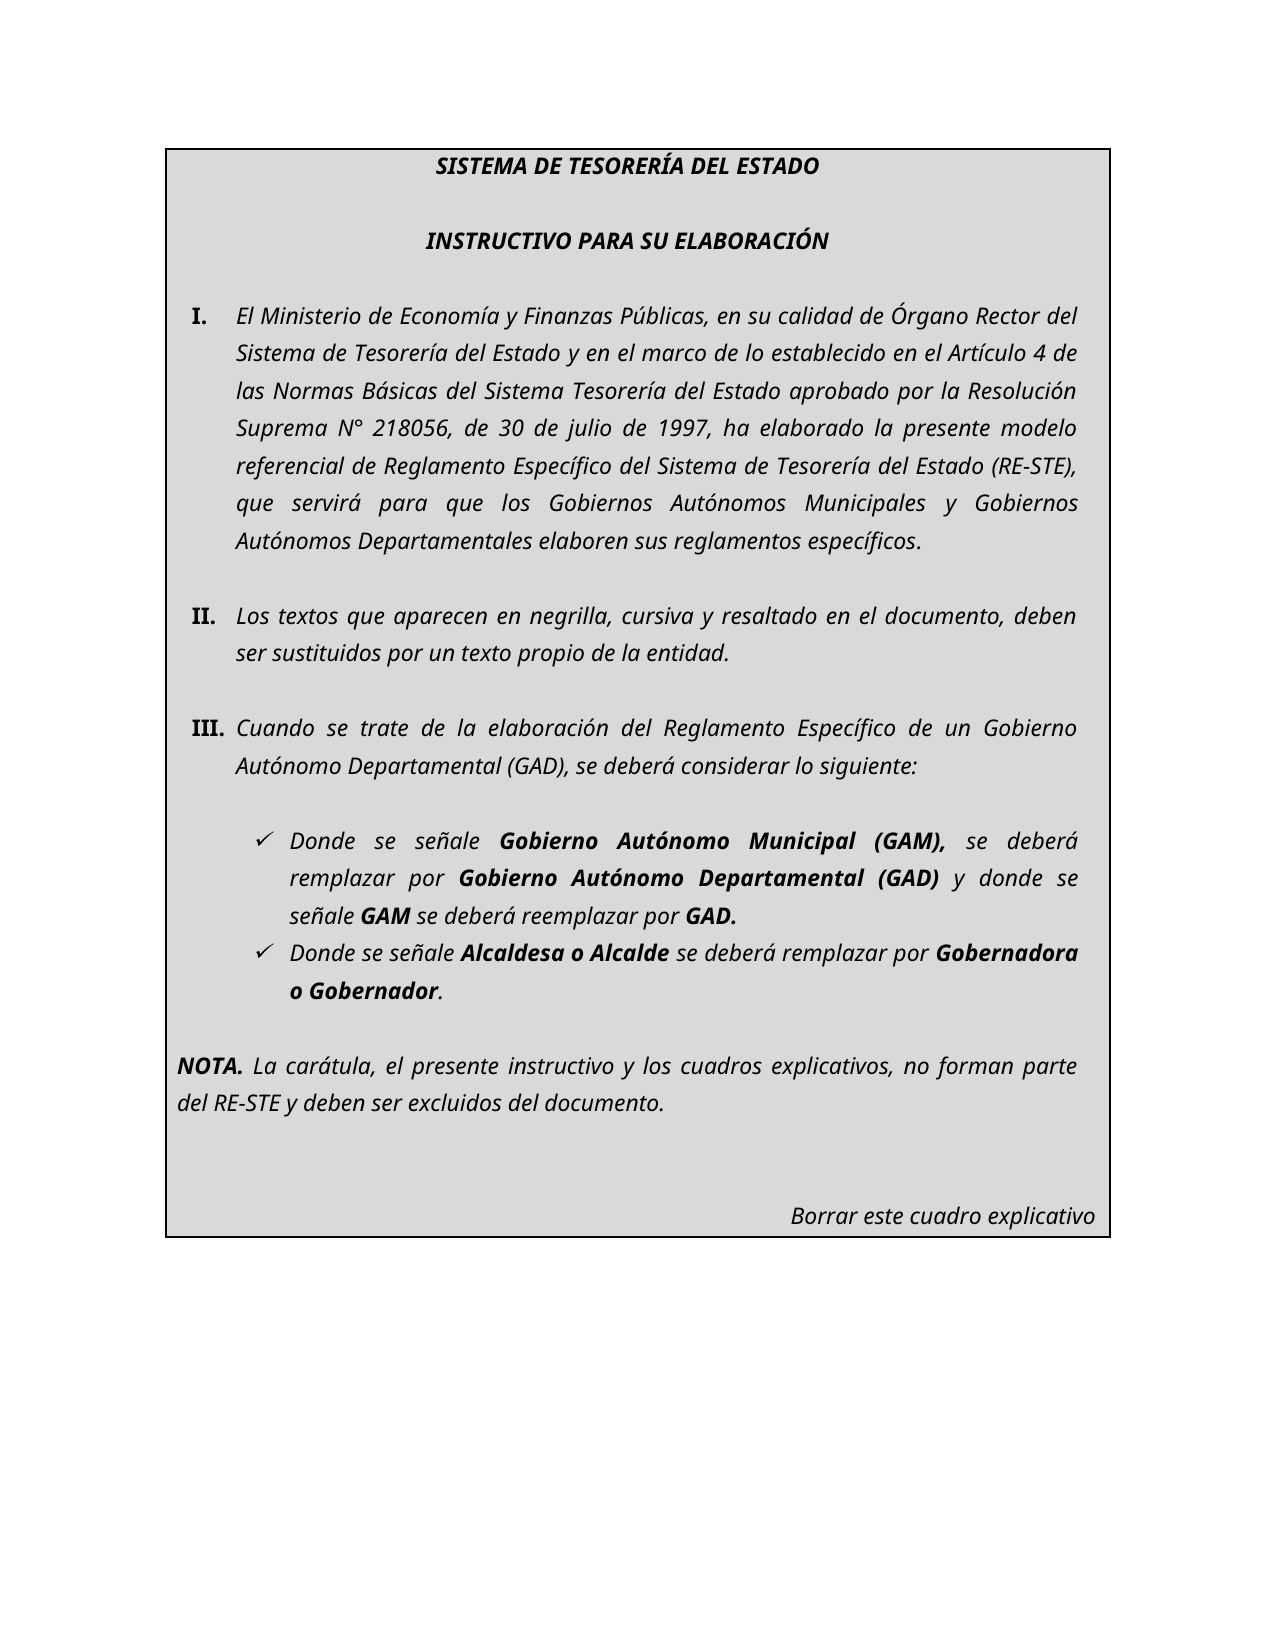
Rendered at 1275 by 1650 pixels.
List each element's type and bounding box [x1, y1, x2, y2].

table_header [167, 150, 1109, 1236]
